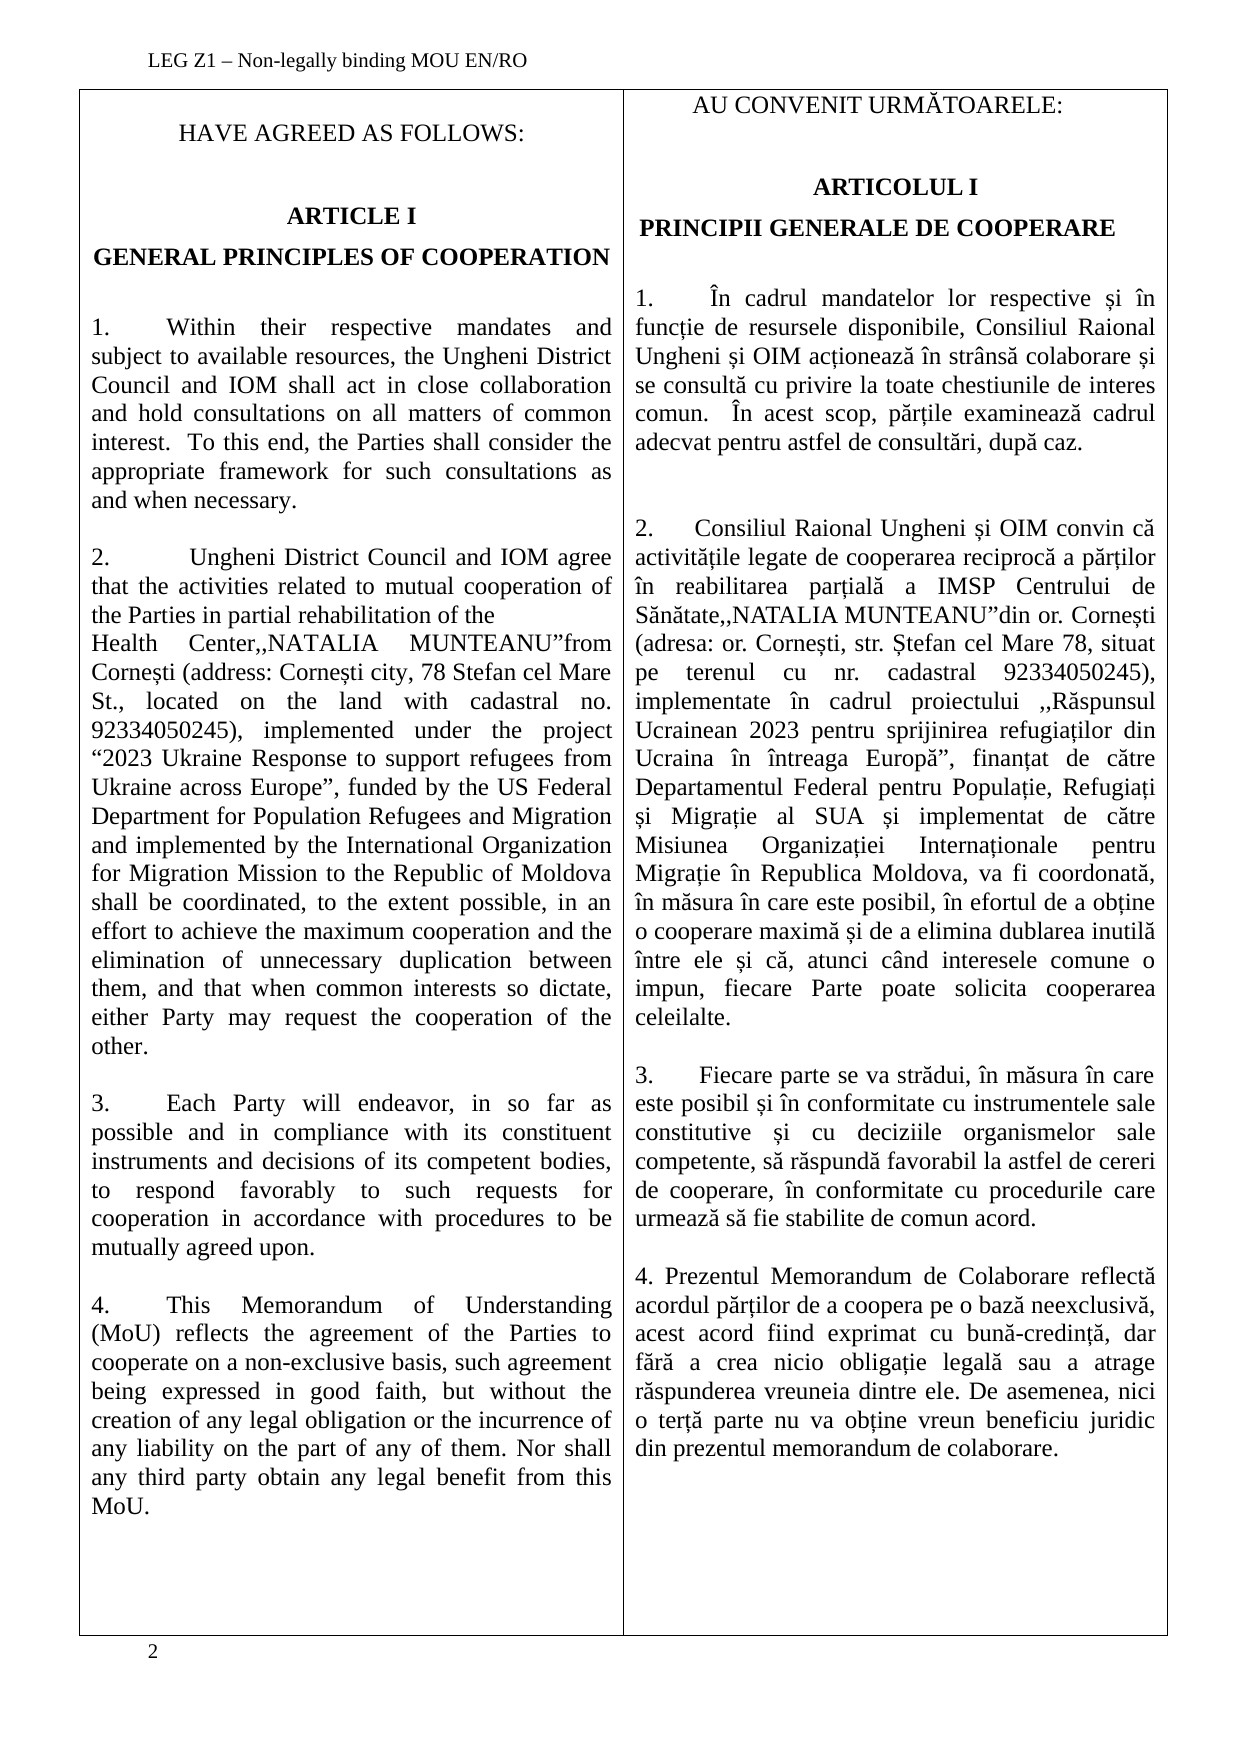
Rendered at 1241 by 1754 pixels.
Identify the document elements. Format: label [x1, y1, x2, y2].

table_header [80, 90, 623, 1635]
table_header [624, 90, 1167, 1635]
